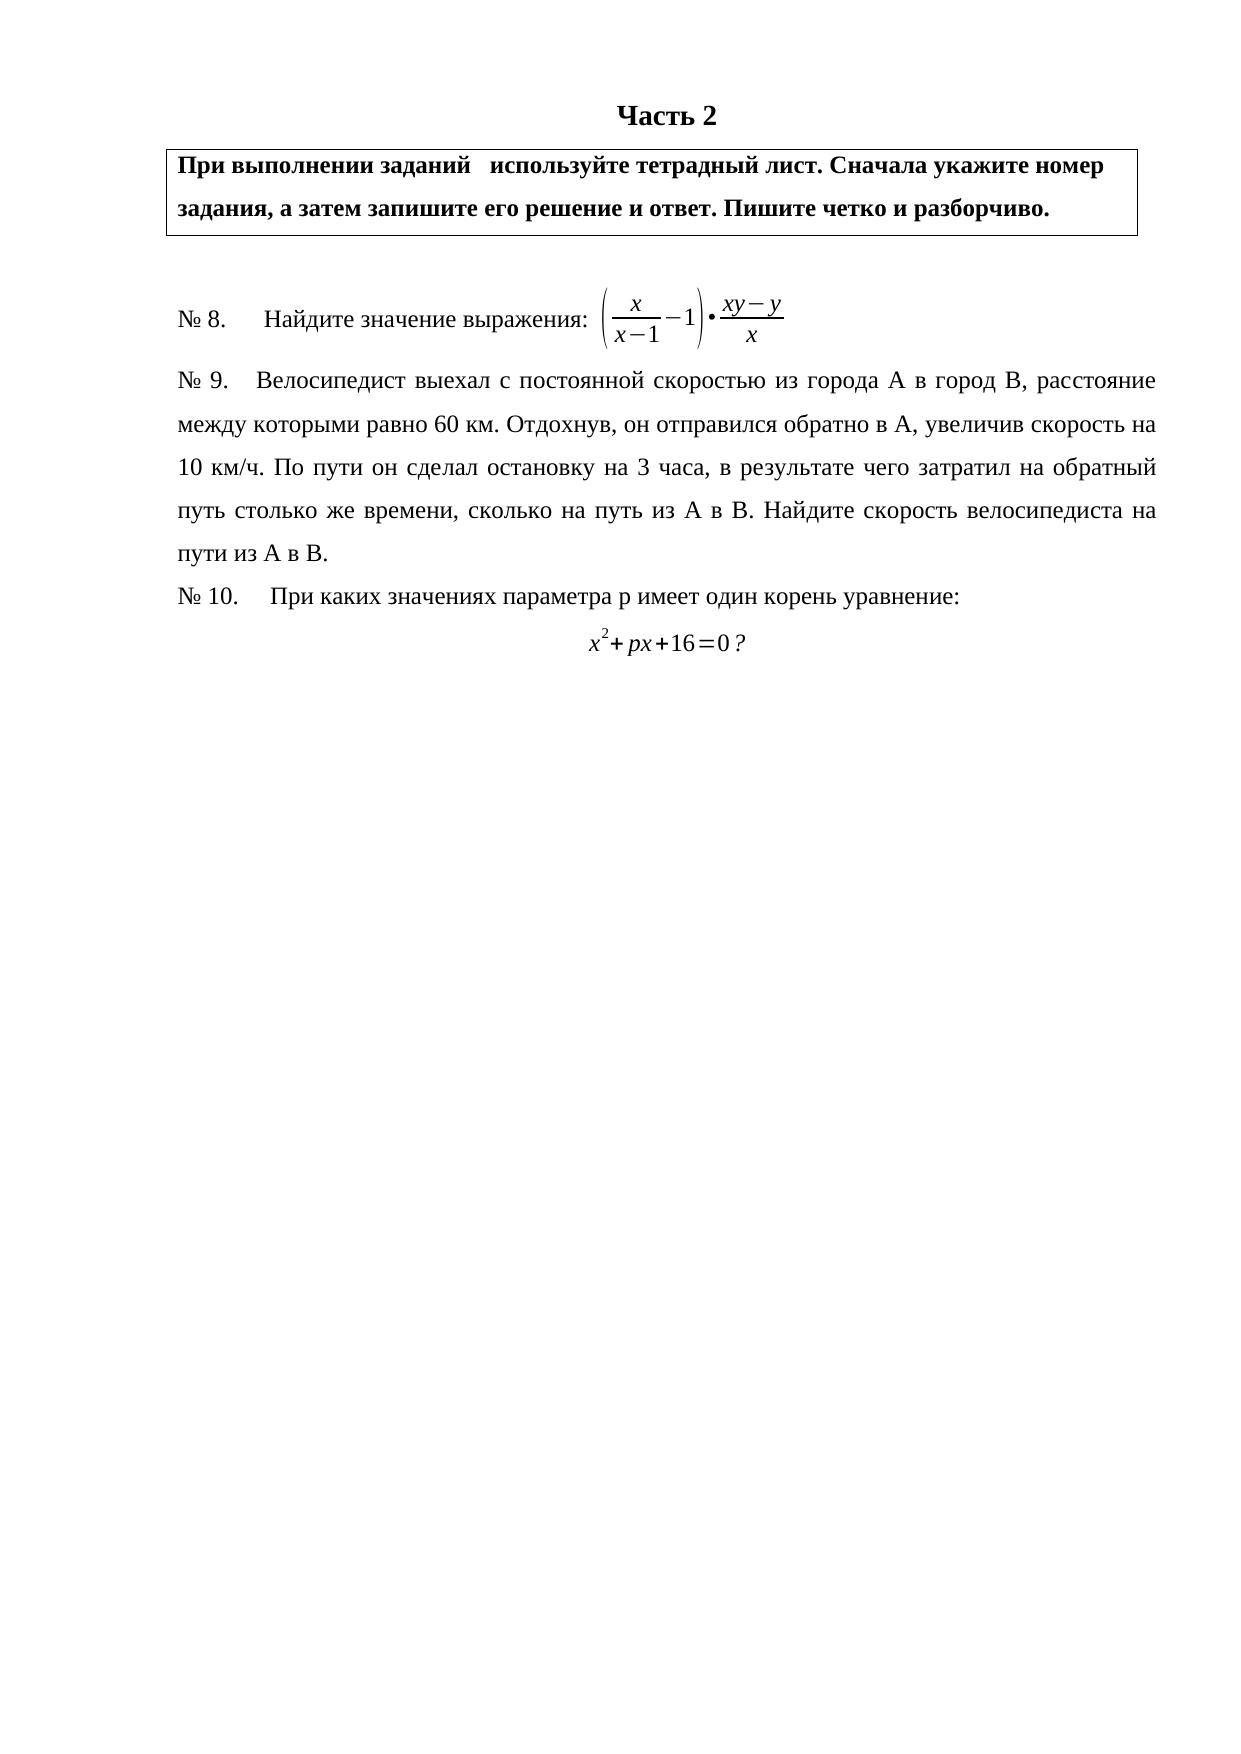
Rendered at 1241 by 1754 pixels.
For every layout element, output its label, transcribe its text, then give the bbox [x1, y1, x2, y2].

table_header При выполнении заданий используйте тетрадный лист. Сначала укажите номер задания, а затем запишите его решение и ответ. Пишите четко и разборчиво. [167, 150, 1137, 235]
text № 10. При каких значениях параметра p имеет один корень уравнение: [177, 581, 1156, 610]
text № 8. Найдите значение выражения: [177, 286, 1156, 351]
text № 9. Велосипедист выехал с постоянной скоростью из города А в город В, расстояние между которыми равно 60 км. Отдохнув, он отправился обратно в А, увеличив скорость на 10 км/ч. По пути он сделал остановку на 3 часа, в результате чего затратил на обратный путь столько же времени, сколько на путь из А в В. Найдите скорость велосипедиста на пути из А в В. [177, 366, 1156, 567]
text Часть 2 [177, 98, 1156, 132]
